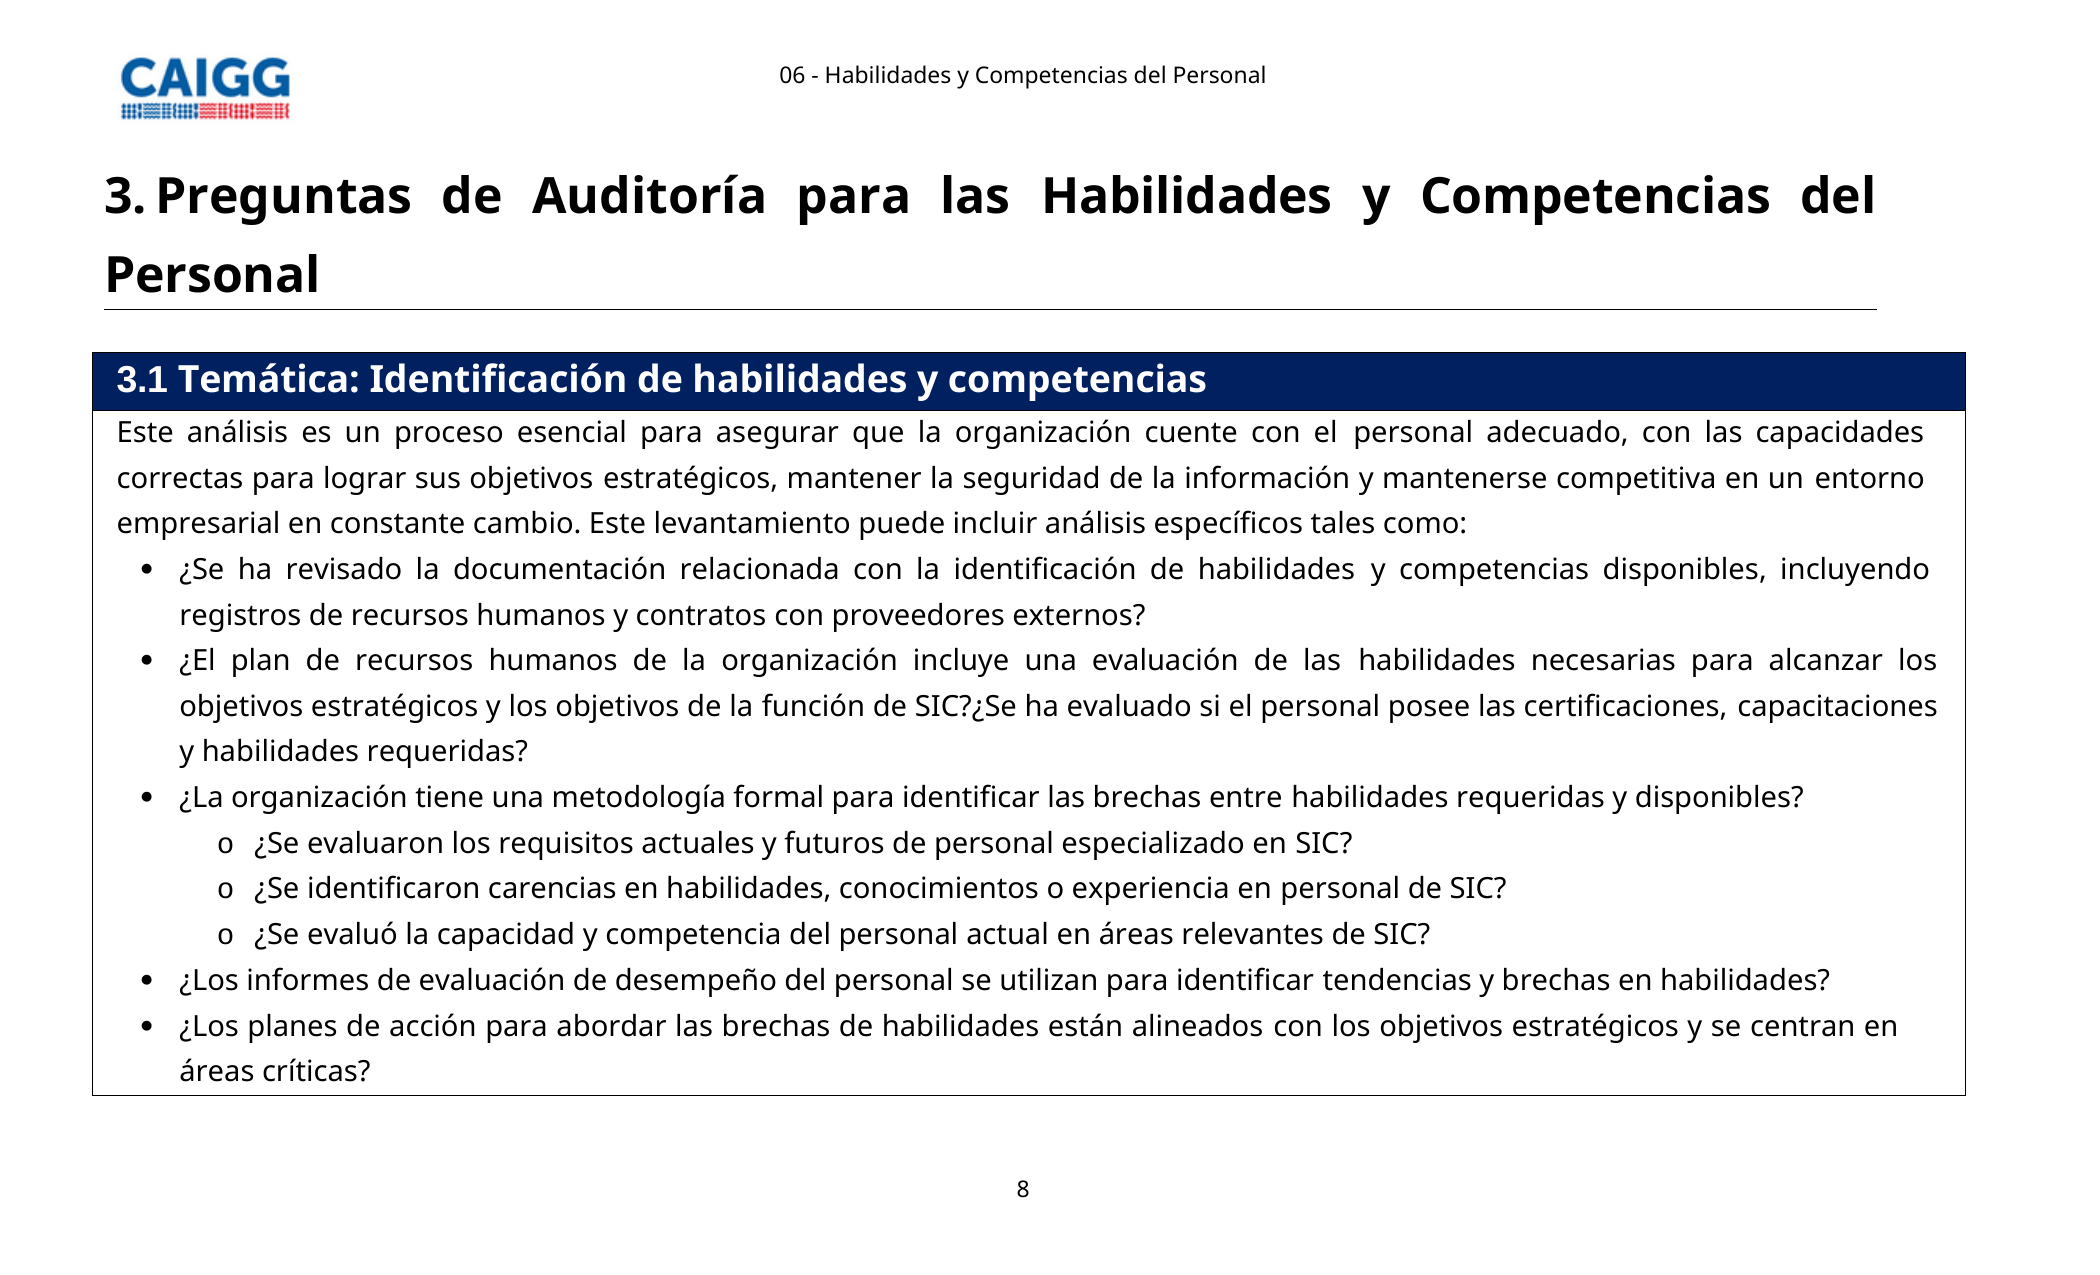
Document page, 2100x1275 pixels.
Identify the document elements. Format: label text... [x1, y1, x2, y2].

subtitle Preguntas de Auditoría para las Habilidades y Competencias del Personal [104, 160, 1877, 309]
picture [90, 36, 329, 151]
table_header Temática: Identificación de habilidades y competencias [93, 353, 1965, 410]
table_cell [93, 411, 1965, 1095]
